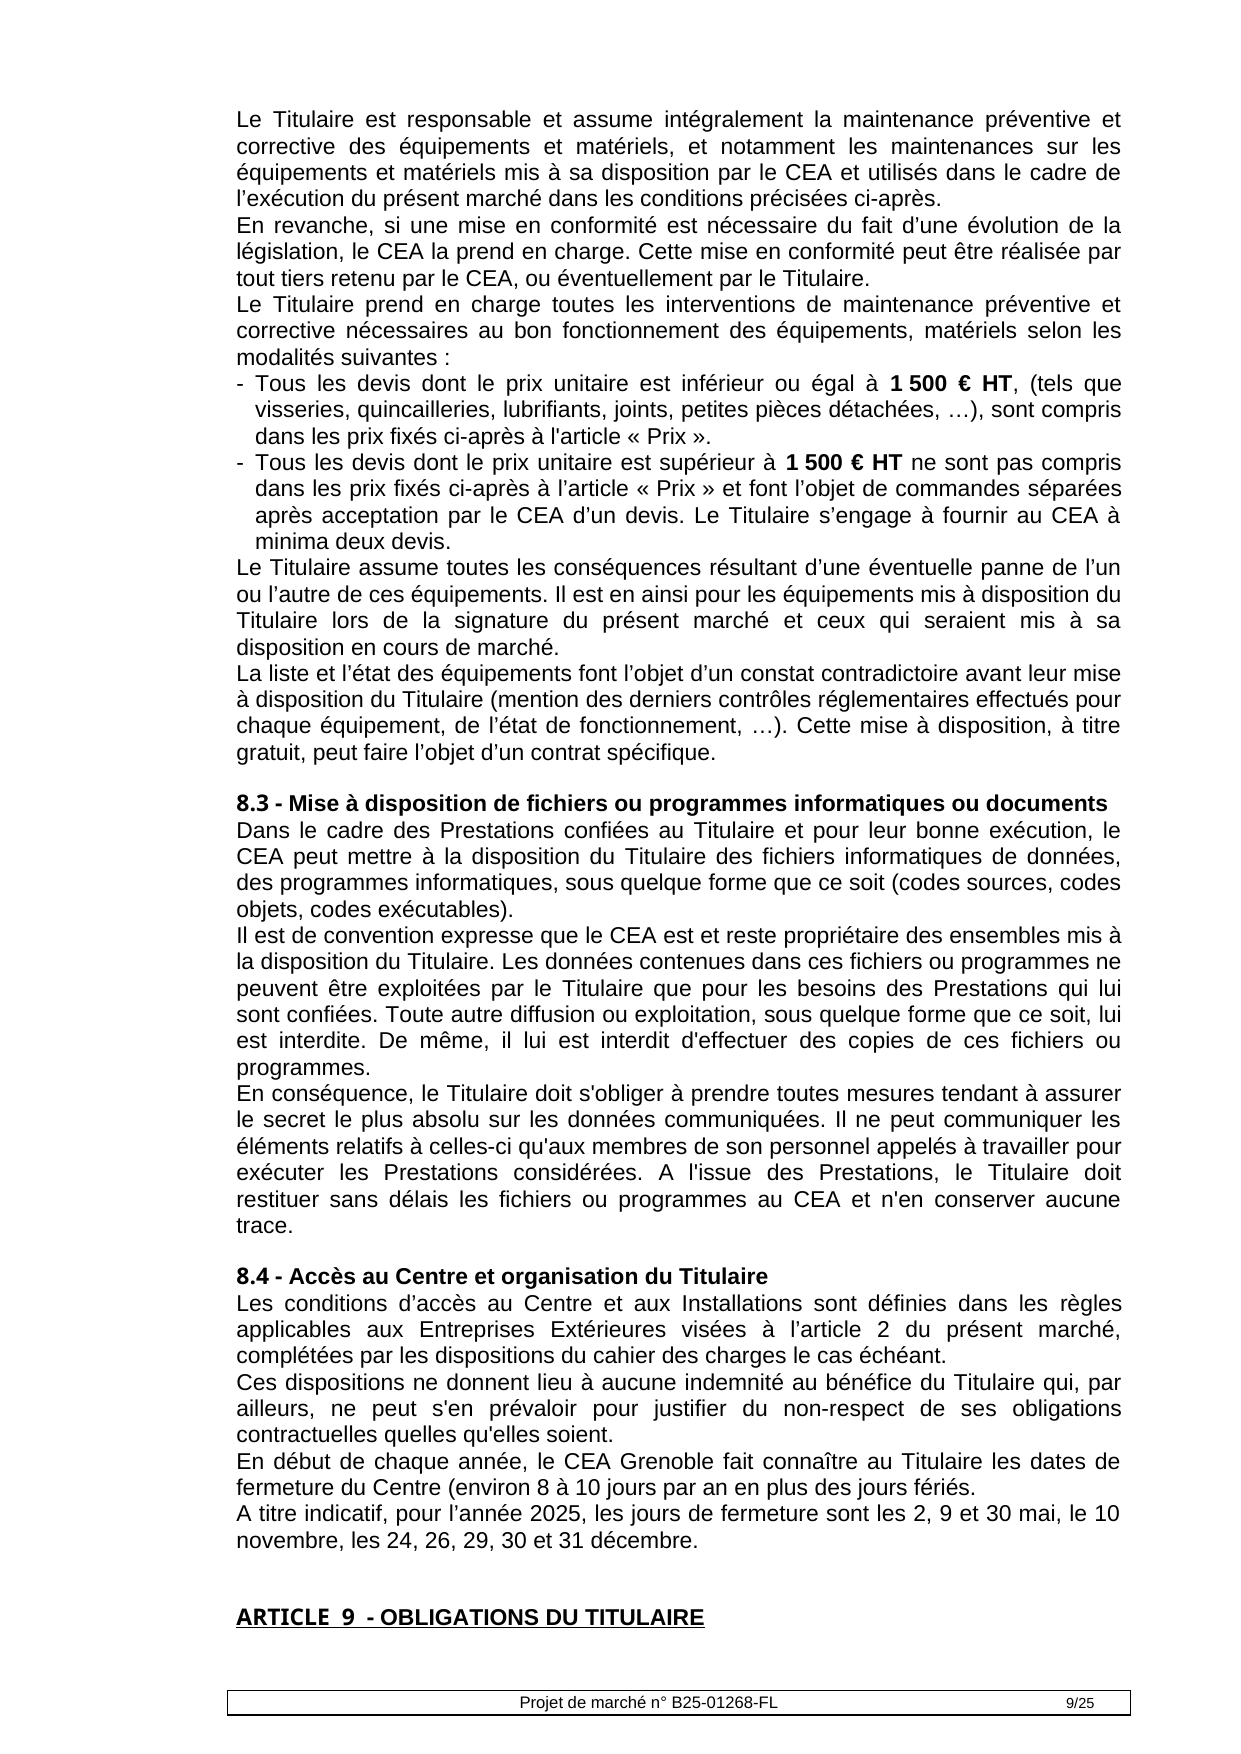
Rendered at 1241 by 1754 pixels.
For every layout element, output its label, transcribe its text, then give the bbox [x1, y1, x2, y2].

text Le Titulaire est responsable et assume intégralement la maintenance préventive et corrective des équipements et matériels, et notamment les maintenances sur les équipements et matériels mis à sa disposition par le CEA et utilisés dans le cadre de l’exécution du présent marché dans les conditions précisées ci-après. [236, 106, 1122, 212]
text Le Titulaire assume toutes les conséquences résultant d’une éventuelle panne de l’un ou l’autre de ces équipements. Il est en ainsi pour les équipements mis à disposition du Titulaire lors de la signature du présent marché et ceux qui seraient mis à sa disposition en cours de marché. [236, 554, 1122, 660]
text En conséquence, le Titulaire doit s'obliger à prendre toutes mesures tendant à assurer le secret le plus absolu sur les données communiquées. Il ne peut communiquer les éléments relatifs à celles-ci qu'aux membres de son personnel appelés à travailler pour exécuter les Prestations considérées. A l'issue des Prestations, le Titulaire doit restituer sans délais les fichiers ou programmes au CEA et n'en conserver aucune trace. [236, 1080, 1122, 1238]
text Les conditions d’accès au Centre et aux Installations sont définies dans les règles applicables aux Entreprises Extérieures visées à l’article 2 du présent marché, complétées par les dispositions du cahier des charges le cas échéant. [236, 1289, 1122, 1369]
list OBLIGATIONS DU TITULAIRE [236, 1606, 1122, 1631]
text En début de chaque année, le CEA Grenoble fait connaître au Titulaire les dates de fermeture du Centre (environ 8 à 10 jours par an en plus des jours fériés. [236, 1448, 1122, 1500]
subtitle Accès au Centre et organisation du Titulaire [236, 1264, 1122, 1289]
list Tous les devis dont le prix unitaire est inférieur ou égal à 1 500 € HT, (tels que visseries, quincailleries, lubrifiants, joints, petites pièces détachées, …), sont compris dans les prix fixés ci-après à l'article « Prix ». [236, 370, 1122, 449]
subtitle Mise à disposition de fichiers ou programmes informatiques ou documents [236, 792, 1122, 817]
text Le Titulaire prend en charge toutes les interventions de maintenance préventive et corrective nécessaires au bon fonctionnement des équipements, matériels selon les modalités suivantes : [236, 291, 1122, 370]
text Il est de convention expresse que le CEA est et reste propriétaire des ensembles mis à la disposition du Titulaire. Les données contenues dans ces fichiers ou programmes ne peuvent être exploitées par le Titulaire que pour les besoins des Prestations qui lui sont confiées. Toute autre diffusion ou exploitation, sous quelque forme que ce soit, lui est interdite. De même, il lui est interdit d'effectuer des copies de ces fichiers ou programmes. [236, 922, 1122, 1080]
text Ces dispositions ne donnent lieu à aucune indemnité au bénéfice du Titulaire qui, par ailleurs, ne peut s'en prévaloir pour justifier du non-respect de ses obligations contractuelles quelles qu'elles soient. [236, 1369, 1122, 1448]
text En revanche, si une mise en conformité est nécessaire du fait d’une évolution de la législation, le CEA la prend en charge. Cette mise en conformité peut être réalisée par tout tiers retenu par le CEA, ou éventuellement par le Titulaire. [236, 212, 1122, 291]
text A titre indicatif, pour l’année 2025, les jours de fermeture sont les 2, 9 et 30 mai, le 10 novembre, les 24, 26, 29, 30 et 31 décembre. [236, 1500, 1122, 1553]
text La liste et l’état des équipements font l’objet d’un constat contradictoire avant leur mise à disposition du Titulaire (mention des derniers contrôles réglementaires effectués pour chaque équipement, de l’état de fonctionnement, …). Cette mise à disposition, à titre gratuit, peut faire l’objet d’un contrat spécifique. [236, 660, 1122, 765]
text - Tous les devis dont le prix unitaire est supérieur à 1 500 € HT ne sont pas compris dans les prix fixés ci-après à l’article « Prix » et font l’objet de commandes séparées après acceptation par le CEA d’un devis. Le Titulaire s’engage à fournir au CEA à minima deux devis. [236, 449, 1122, 554]
text Dans le cadre des Prestations confiées au Titulaire et pour leur bonne exécution, le CEA peut mettre à la disposition du Titulaire des fichiers informatiques de données, des programmes informatiques, sous quelque forme que ce soit (codes sources, codes objets, codes exécutables). [236, 817, 1122, 922]
